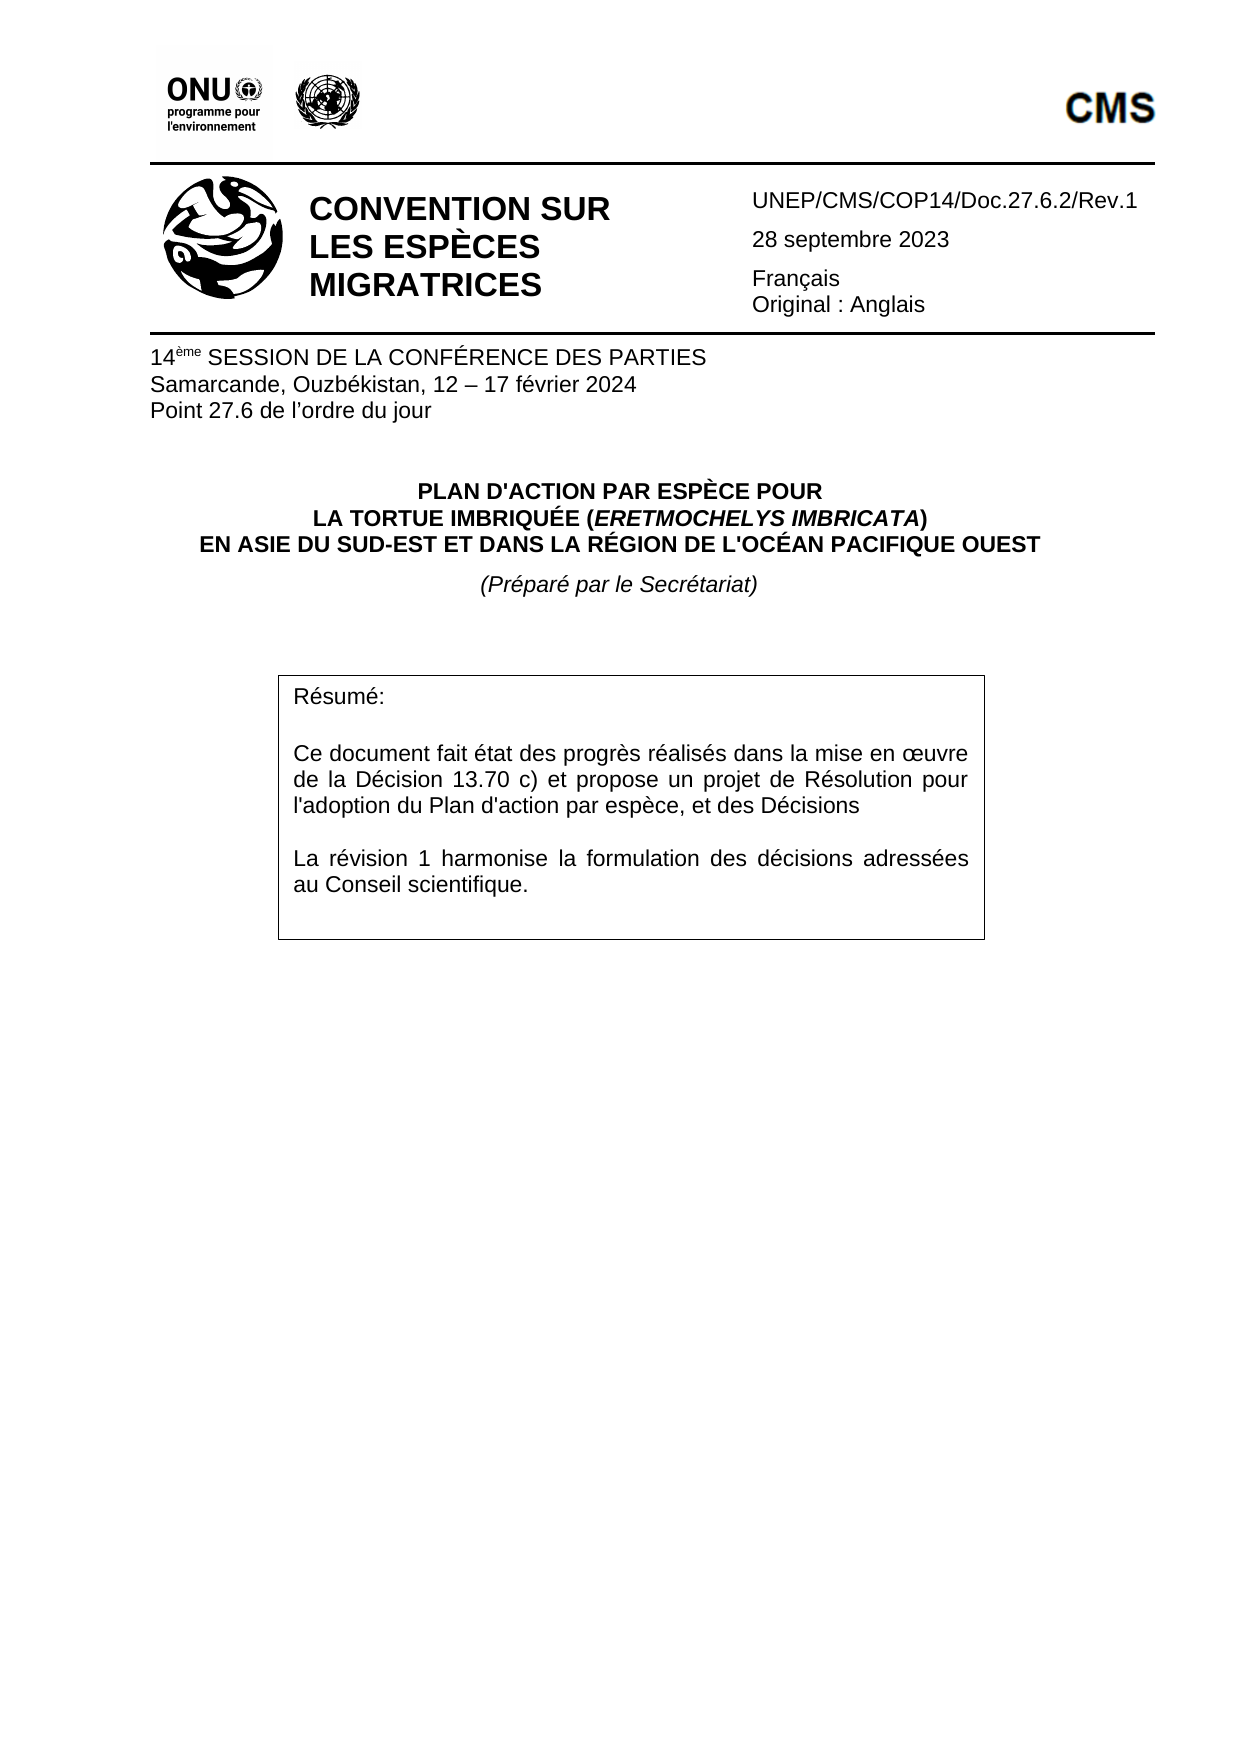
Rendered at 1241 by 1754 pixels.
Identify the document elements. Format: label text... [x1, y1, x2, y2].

table_header CONVENTION SUR LES ESPÈCES MIGRATRICES [309, 165, 741, 332]
picture [156, 45, 274, 162]
text LA TORTUE IMBRIQUÉE (ERETMOCHELYS IMBRICATA) [150, 504, 1090, 529]
picture [1063, 85, 1158, 130]
text 14ème SESSION DE LA CONFÉRENCE DES PARTIES [150, 344, 1090, 371]
text Samarcande, Ouzbékistan, 12 – 17 février 2024 [150, 372, 1090, 397]
table_header [150, 165, 309, 332]
table_header UNEP/CMS/COP14/Doc.27.6.2/Rev.1 28 septembre 2023 Français Original : Anglais [741, 165, 1155, 332]
text PLAN D'ACTION PAR ESPÈCE POUR [150, 478, 1090, 504]
text EN ASIE DU SUD-EST ET DANS LA RÉGION DE L'OCÉAN PACIFIQUE OUEST [150, 529, 1090, 557]
text (Préparé par le Secrétariat) [150, 571, 1090, 598]
text Point 27.6 de l’ordre du jour [150, 399, 1090, 424]
